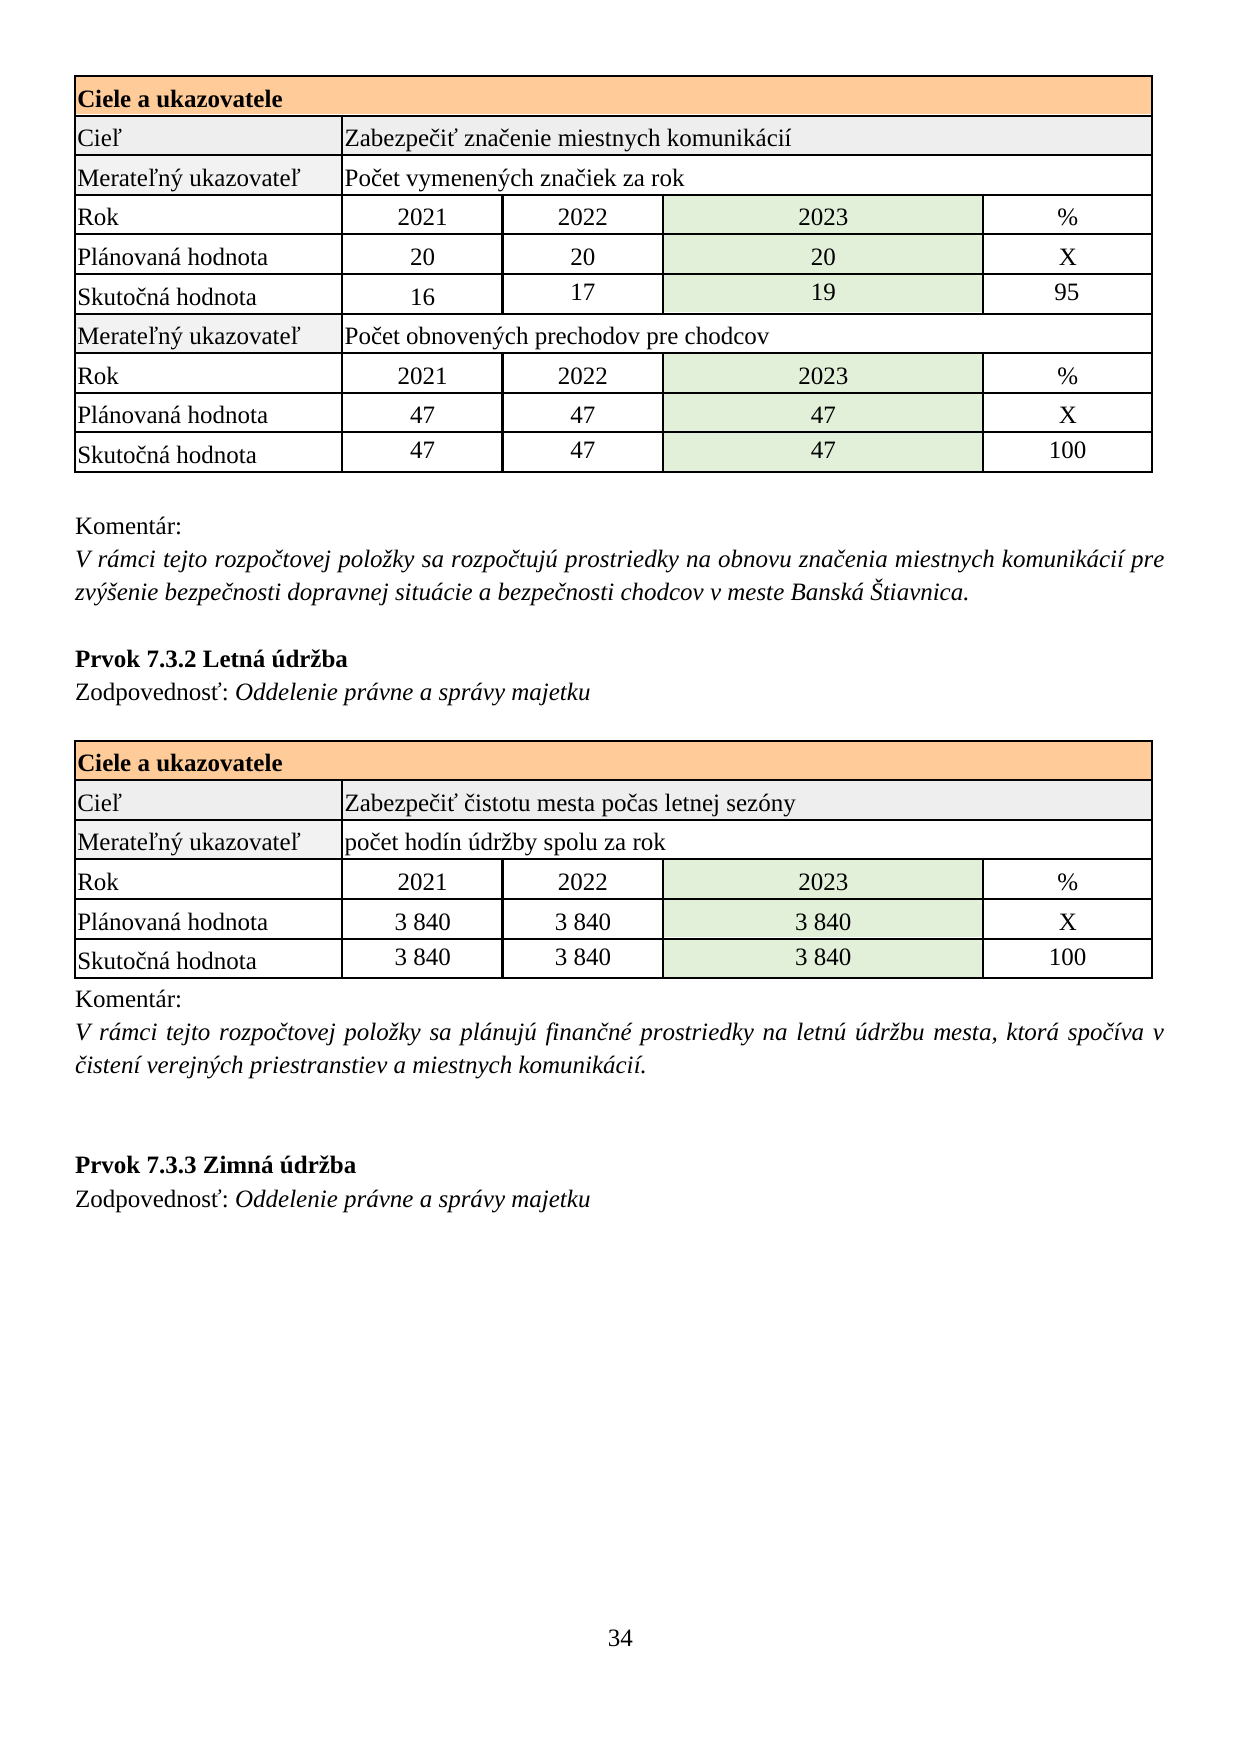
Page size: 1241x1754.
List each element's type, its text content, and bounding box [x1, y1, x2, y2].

text Zodpovednosť: Oddelenie právne a správy majetku [75, 1179, 1165, 1212]
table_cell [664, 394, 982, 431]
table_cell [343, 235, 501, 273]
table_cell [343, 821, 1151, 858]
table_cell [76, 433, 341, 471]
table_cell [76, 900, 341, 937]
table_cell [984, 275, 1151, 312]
text Prvok 7.3.3 Zimná údržba [75, 1146, 1165, 1179]
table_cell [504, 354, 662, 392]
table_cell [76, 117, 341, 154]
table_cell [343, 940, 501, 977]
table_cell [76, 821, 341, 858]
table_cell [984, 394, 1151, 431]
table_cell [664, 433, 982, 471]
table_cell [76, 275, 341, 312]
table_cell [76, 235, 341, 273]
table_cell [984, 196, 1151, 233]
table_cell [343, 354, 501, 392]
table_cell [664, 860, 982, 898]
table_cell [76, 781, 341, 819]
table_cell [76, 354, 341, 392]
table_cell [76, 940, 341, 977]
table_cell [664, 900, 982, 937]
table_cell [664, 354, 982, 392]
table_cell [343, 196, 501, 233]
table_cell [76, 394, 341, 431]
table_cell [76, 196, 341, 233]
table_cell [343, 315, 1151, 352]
text Prvok 7.3.2 Letná údržba [75, 639, 1165, 673]
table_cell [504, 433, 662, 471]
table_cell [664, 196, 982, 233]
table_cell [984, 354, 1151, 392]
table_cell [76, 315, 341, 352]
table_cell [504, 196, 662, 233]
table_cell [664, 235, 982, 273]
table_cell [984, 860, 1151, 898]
text V rámci tejto rozpočtovej položky sa plánujú finančné prostriedky na letnú údržbu mesta, ktorá spočíva v čistení verejných priestranstiev a miestnych komunikácií. [75, 1012, 1165, 1079]
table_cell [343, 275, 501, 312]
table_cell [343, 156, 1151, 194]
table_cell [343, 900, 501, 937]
text V rámci tejto rozpočtovej položky sa rozpočtujú prostriedky na obnovu značenia miestnych komunikácií pre zvýšenie bezpečnosti dopravnej situácie a bezpečnosti chodcov v meste Banská Štiavnica. [75, 539, 1165, 606]
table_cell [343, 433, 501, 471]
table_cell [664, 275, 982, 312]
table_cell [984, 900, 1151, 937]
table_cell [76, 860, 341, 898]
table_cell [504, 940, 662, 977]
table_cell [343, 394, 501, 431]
text Zodpovednosť: Oddelenie právne a správy majetku [75, 673, 1165, 706]
text Komentár: [75, 506, 1165, 539]
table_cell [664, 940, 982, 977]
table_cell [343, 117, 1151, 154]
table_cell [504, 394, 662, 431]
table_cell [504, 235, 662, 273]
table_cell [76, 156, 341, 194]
text Komentár: [75, 979, 1165, 1012]
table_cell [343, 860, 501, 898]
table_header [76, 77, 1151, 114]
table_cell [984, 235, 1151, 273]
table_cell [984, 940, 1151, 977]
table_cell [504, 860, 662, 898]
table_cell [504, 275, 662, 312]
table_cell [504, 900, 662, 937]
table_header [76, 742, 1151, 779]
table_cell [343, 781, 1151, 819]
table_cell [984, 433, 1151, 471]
